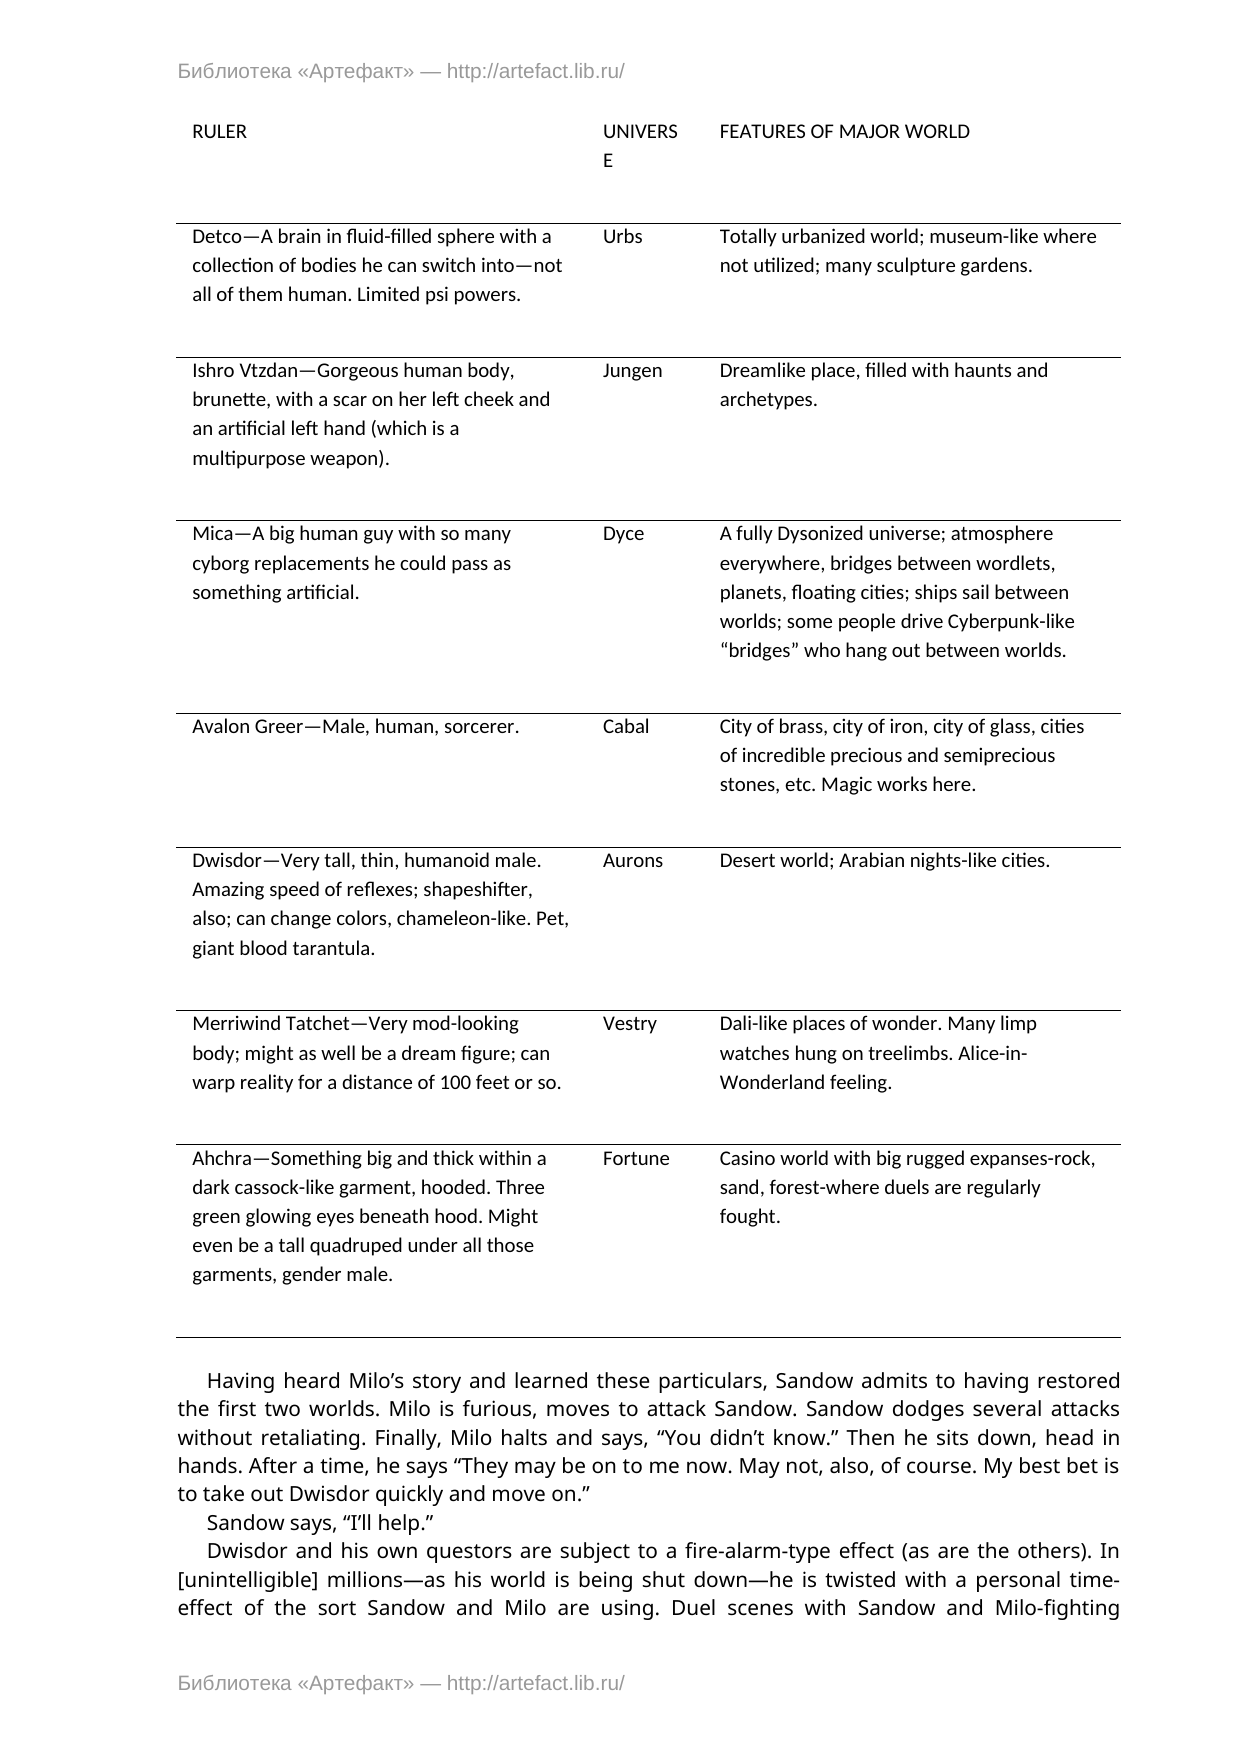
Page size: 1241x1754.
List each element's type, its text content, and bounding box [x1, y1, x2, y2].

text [177, 1536, 1122, 1622]
table_cell Jungen [587, 358, 704, 520]
table_header FEATURES OF MAJOR WORLD [704, 118, 1121, 222]
table_cell Urbs [587, 224, 704, 357]
table_cell Dwisdor—Very tall, thin, humanoid male. Amazing speed of reflexes; shapeshifter, also; can change colors, chameleon-like. Pet, giant blood tarantula. [176, 848, 587, 1010]
table_cell Casino world with big rugged expanses-rock, sand, forest-where duels are regularly fought. [704, 1145, 1121, 1337]
table_cell Detco—A brain in fluid-filled sphere with a collection of bodies he can switch into—not all of them human. Limited psi powers. [176, 224, 587, 357]
table_cell Mica—A big human guy with so many cyborg replacements he could pass as something artificial. [176, 521, 587, 712]
text Having heard Milo’s story and learned these particulars, Sandow admits to having restored the first two worlds. Milo is furious, moves to attack Sandow. Sandow dodges several attacks without retaliating. Finally, Milo halts and says, “You didn’t know.” Then he sits down, head in hands. After a time, he says “They may be on to me now. May not, also, of course. My best bet is to take out Dwisdor quickly and move on.” [177, 1366, 1122, 1508]
table_cell Ishro Vtzdan—Gorgeous human body, brunette, with a scar on her left cheek and an artificial left hand (which is a multipurpose weapon). [176, 358, 587, 520]
table_cell Dali-like places of wonder. Many limp watches hung on treelimbs. Alice-in-Wonderland feeling. [704, 1011, 1121, 1144]
table_cell Desert world; Arabian nights-like cities. [704, 848, 1121, 1010]
table_header RULER [176, 118, 587, 222]
table_cell Aurons [587, 848, 704, 1010]
table_cell Dyce [587, 521, 704, 712]
table_cell Avalon Greer—Male, human, sorcerer. [176, 714, 587, 847]
table_cell Merriwind Tatchet—Very mod-looking body; might as well be a dream figure; can warp reality for a distance of 100 feet or so. [176, 1011, 587, 1144]
table_cell Dreamlike place, filled with haunts and archetypes. [704, 358, 1121, 520]
table_cell City of brass, city of iron, city of glass, cities of incredible precious and semiprecious stones, etc. Magic works here. [704, 714, 1121, 847]
table_header UNIVERSE [587, 118, 704, 222]
table_cell Totally urbanized world; museum-like where not utilized; many sculpture gardens. [704, 224, 1121, 357]
table_cell Ahchra—Something big and thick within a dark cassock-like garment, hooded. Three green glowing eyes beneath hood. Might even be a tall quadruped under all those garments, gender male. [176, 1145, 587, 1337]
table_cell Cabal [587, 714, 704, 847]
table_cell A fully Dysonized universe; atmosphere everywhere, bridges between wordlets, planets, floating cities; ships sail between worlds; some people drive Cyberpunk-like “bridges” who hang out between worlds. [704, 521, 1121, 712]
table_cell Fortune [587, 1145, 704, 1337]
text Sandow says, “I’ll help.” [177, 1508, 1122, 1536]
table_cell Vestry [587, 1011, 704, 1144]
